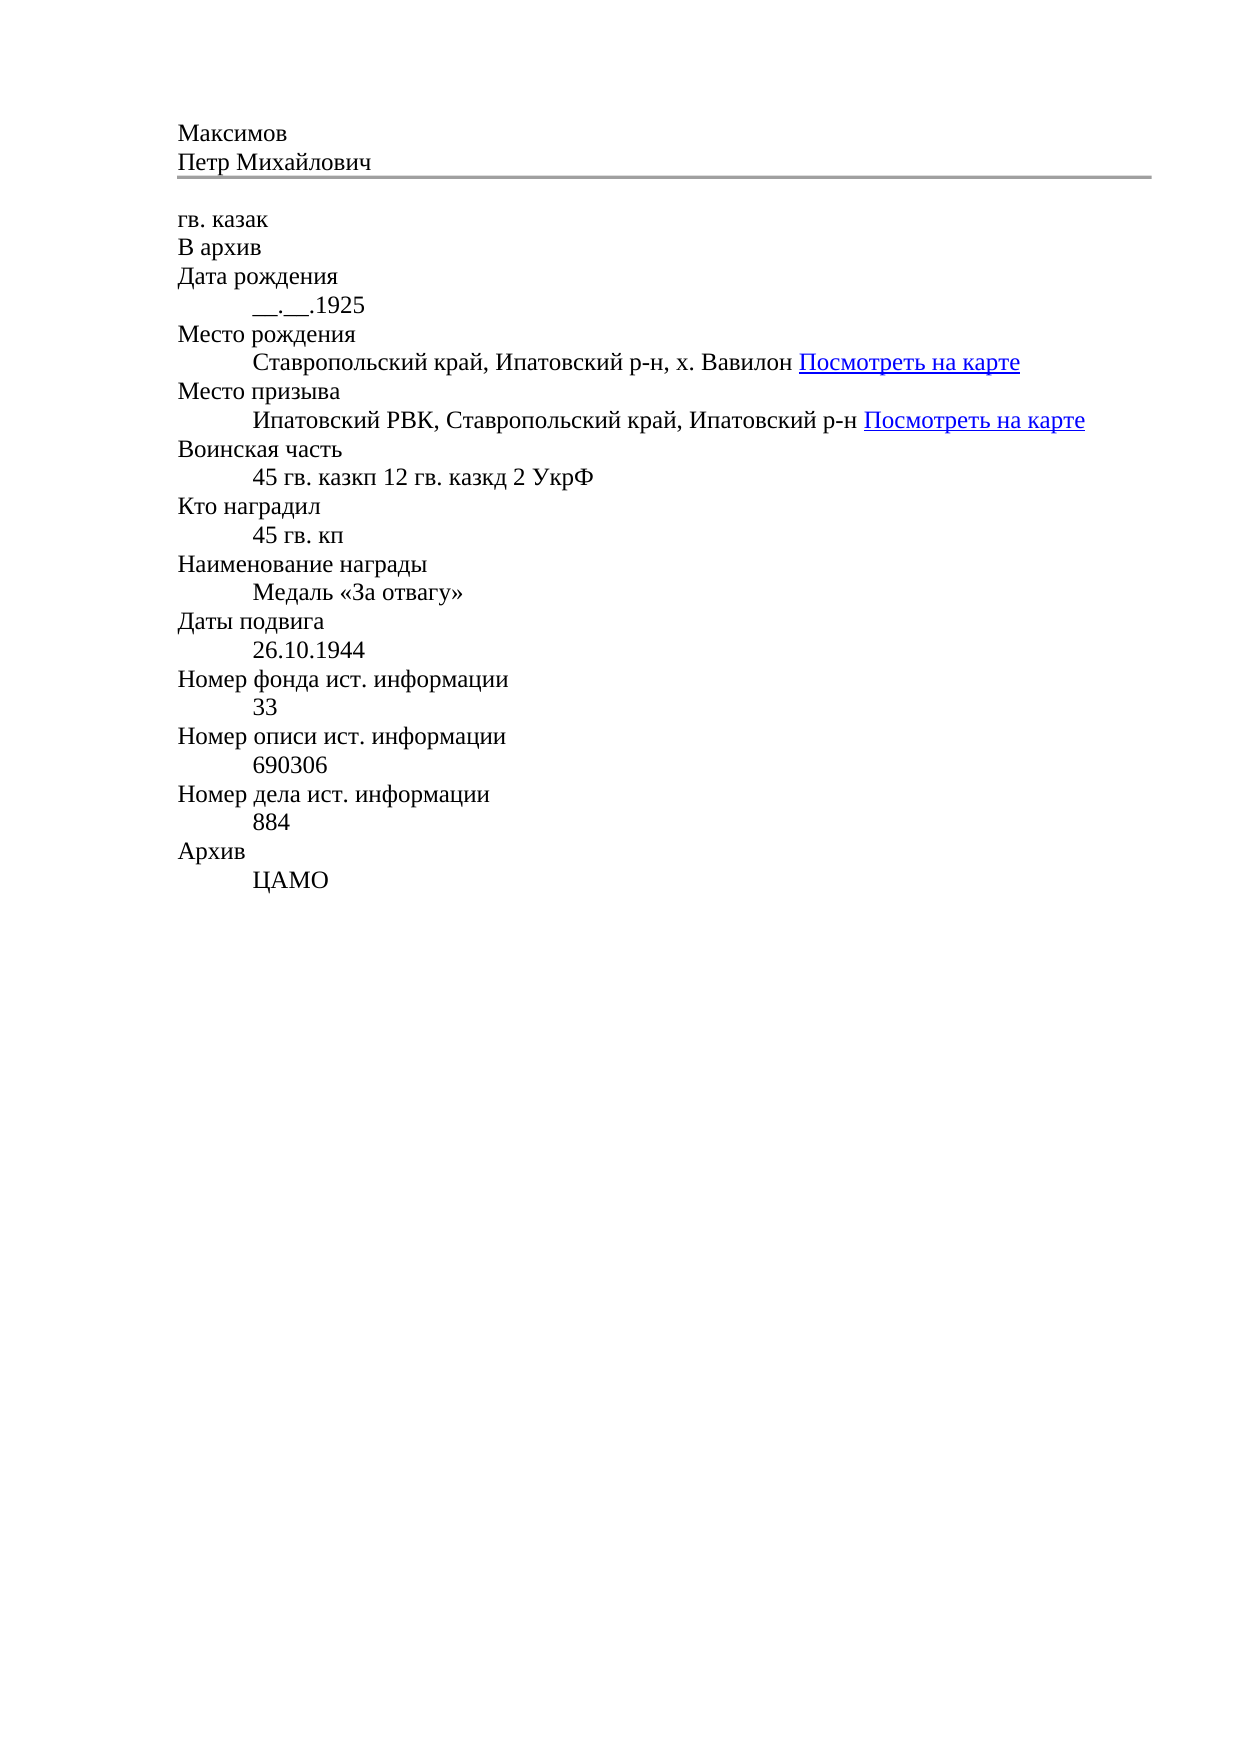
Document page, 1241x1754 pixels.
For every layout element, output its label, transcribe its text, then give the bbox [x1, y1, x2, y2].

text Максимов [177, 118, 1152, 147]
text Дата рождения [177, 261, 1152, 290]
text ЦАМО [252, 865, 1152, 894]
text Петр Михайлович [177, 147, 1152, 175]
text Место призыва [177, 376, 1152, 405]
text Кто наградил [177, 491, 1152, 520]
text Наименование награды [177, 549, 1152, 577]
text 26.10.1944 [252, 635, 1152, 664]
text гв. казак [177, 204, 1152, 232]
text 45 гв. кп [252, 520, 1152, 549]
text Номер дела ист. информации [177, 779, 1152, 807]
text В архив [177, 232, 1152, 261]
text Воинская часть [177, 434, 1152, 462]
text 690306 [252, 750, 1152, 779]
text Ставропольский край, Ипатовский р-н, х. Вавилон Посмотреть на карте [252, 347, 1152, 376]
text __.__.1925 [252, 290, 1152, 319]
text Архив [177, 836, 1152, 865]
text Место рождения [177, 319, 1152, 347]
text Номер фонда ист. информации [177, 664, 1152, 692]
text Номер описи ист. информации [177, 721, 1152, 750]
text Ипатовский РВК, Ставропольский край, Ипатовский р-н Посмотреть на карте [252, 405, 1152, 434]
text 884 [252, 807, 1152, 836]
text 33 [252, 692, 1152, 721]
text Медаль «За отвагу» [252, 577, 1152, 606]
text Даты подвига [177, 606, 1152, 635]
text 45 гв. казкп 12 гв. казкд 2 УкрФ [252, 462, 1152, 491]
